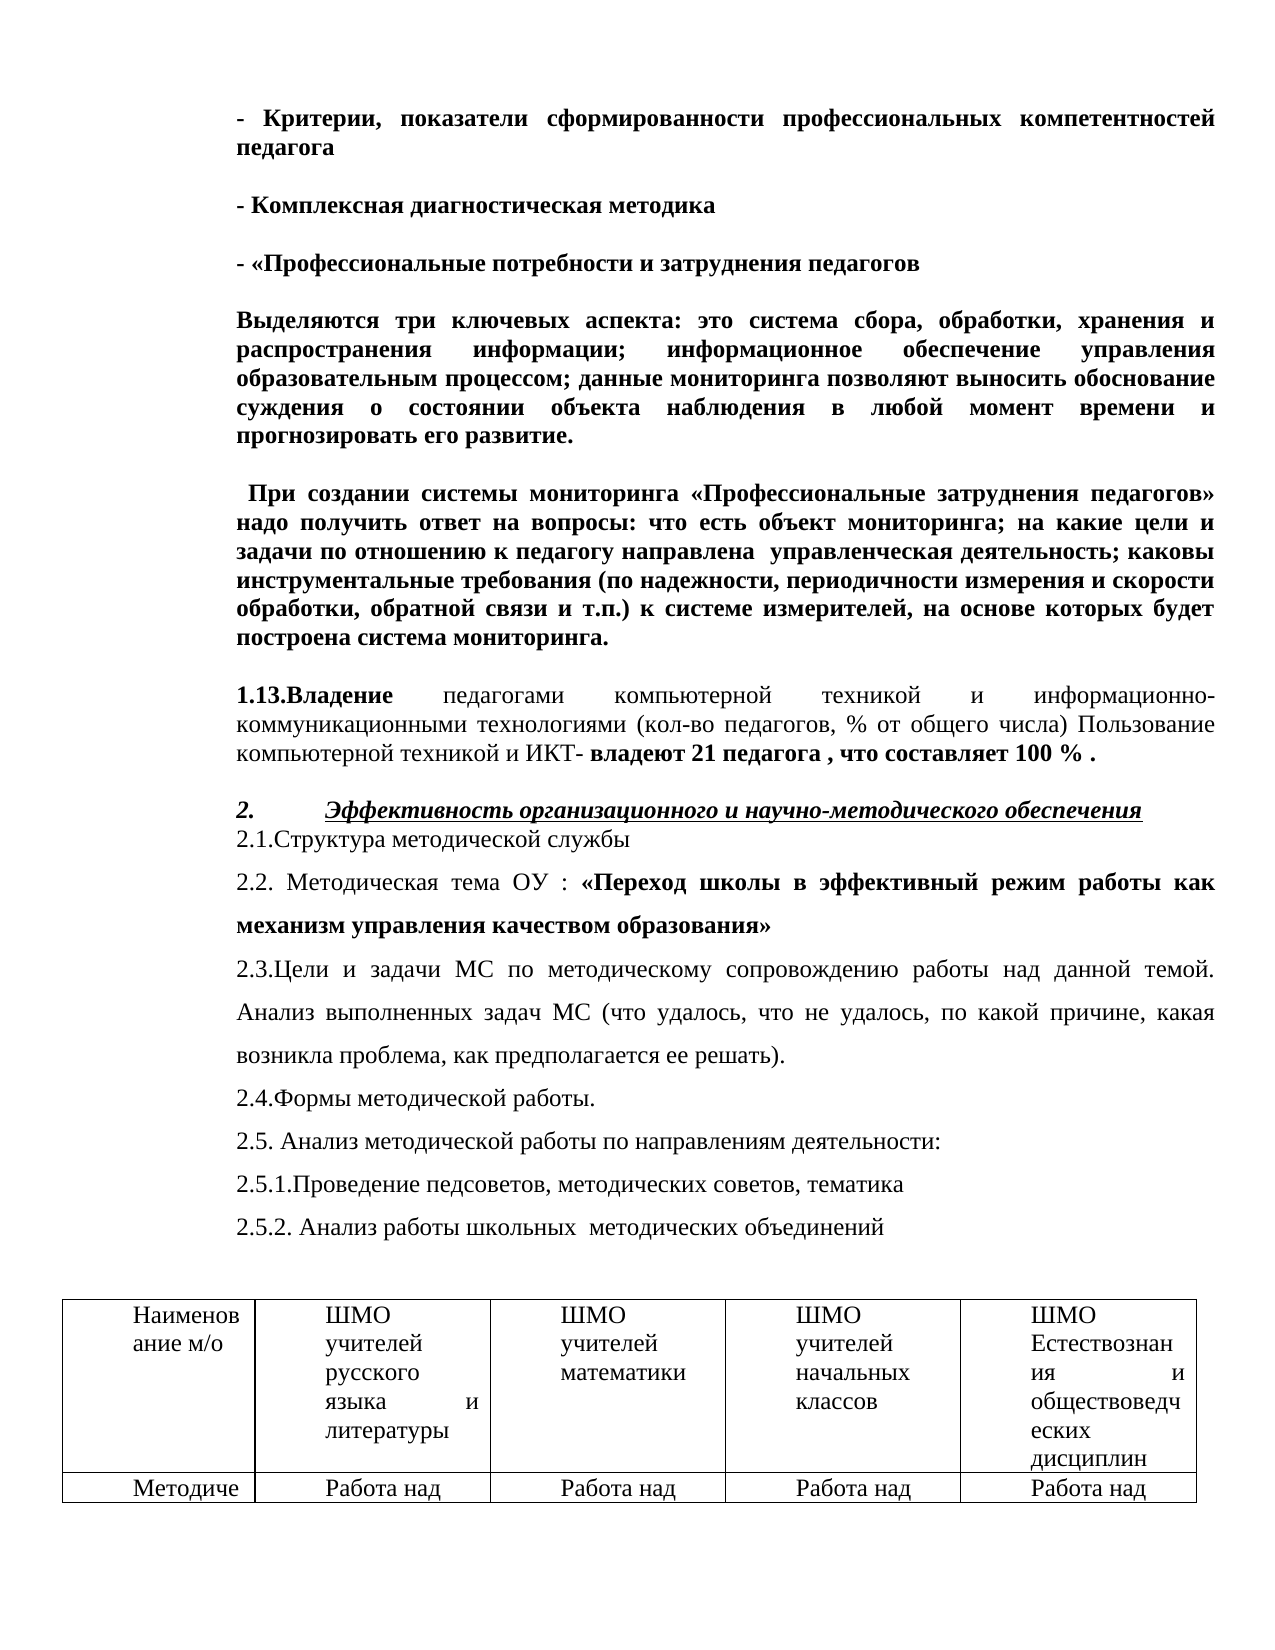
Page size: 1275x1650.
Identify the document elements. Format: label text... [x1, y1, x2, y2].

table_header ШМО учителей математики [491, 1300, 725, 1472]
text 2.4.Формы методической работы. [236, 1083, 1216, 1112]
list Эффективность организационного и научно-методического обеспечения [236, 796, 1216, 824]
text 2.2. Методическая тема ОУ : «Переход школы в эффективный режим работы как механизм управления качеством образования» [236, 867, 1216, 939]
text - «Профессиональные потребности и затруднения педагогов [236, 248, 1216, 276]
table_header ШМО Естествознания и обществоведческих дисциплин [961, 1300, 1196, 1472]
text При создании системы мониторинга «Профессиональные затруднения педагогов» надо получить ответ на вопросы: что есть объект мониторинга; на какие цели и задачи по отношению к педагогу направлена управленческая деятельность; каковы инструментальные требования (по надежности, периодичности измерения и скорости обработки, обратной связи и т.п.) к системе измерителей, на основе которых будет построена система мониторинга. [236, 478, 1216, 651]
text Выделяются три ключевых аспекта: это система сбора, обработки, хранения и распространения информации; информационное обеспечение управления образовательным процессом; данные мониторинга позволяют выносить обоснование суждения о состоянии объекта наблюдения в любой момент времени и прогнозировать его развитие. [236, 306, 1216, 449]
text 2.5.1.Проведение педсоветов, методических советов, тематика [236, 1169, 1216, 1198]
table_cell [256, 1473, 490, 1502]
text 2.3.Цели и задачи МС по методическому сопровождению работы над данной темой. Анализ выполненных задач МС (что удалось, что не удалось, по какой причине, какая возникла проблема, как предполагается ее решать). [236, 954, 1216, 1069]
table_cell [491, 1473, 725, 1502]
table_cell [961, 1473, 1196, 1502]
text 1.13.Владение педагогами компьютерной техникой и информационно-коммуникационными технологиями (кол-во педагогов, % от общего числа) Пользование компьютерной техникой и ИКТ- владеют 21 педагога , что составляет 100 % . [236, 680, 1216, 766]
table_header Наименование м/о [63, 1300, 254, 1472]
text - Критерии, показатели сформированности профессиональных компетентностей педагога [236, 103, 1216, 161]
table_header ШМО учителей русского языка и литературы [256, 1300, 490, 1472]
table_cell Методическая тема [63, 1473, 254, 1502]
text 2.5. Анализ методической работы по направлениям деятельности: [236, 1126, 1216, 1155]
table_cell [726, 1473, 960, 1502]
text - Комплексная диагностическая методика [236, 190, 1216, 218]
table_header ШМО учителей начальных классов [726, 1300, 960, 1472]
text 2.1.Структура методической службы [236, 824, 1216, 853]
text 2.5.2. Анализ работы школьных методических объединений [236, 1212, 1216, 1241]
